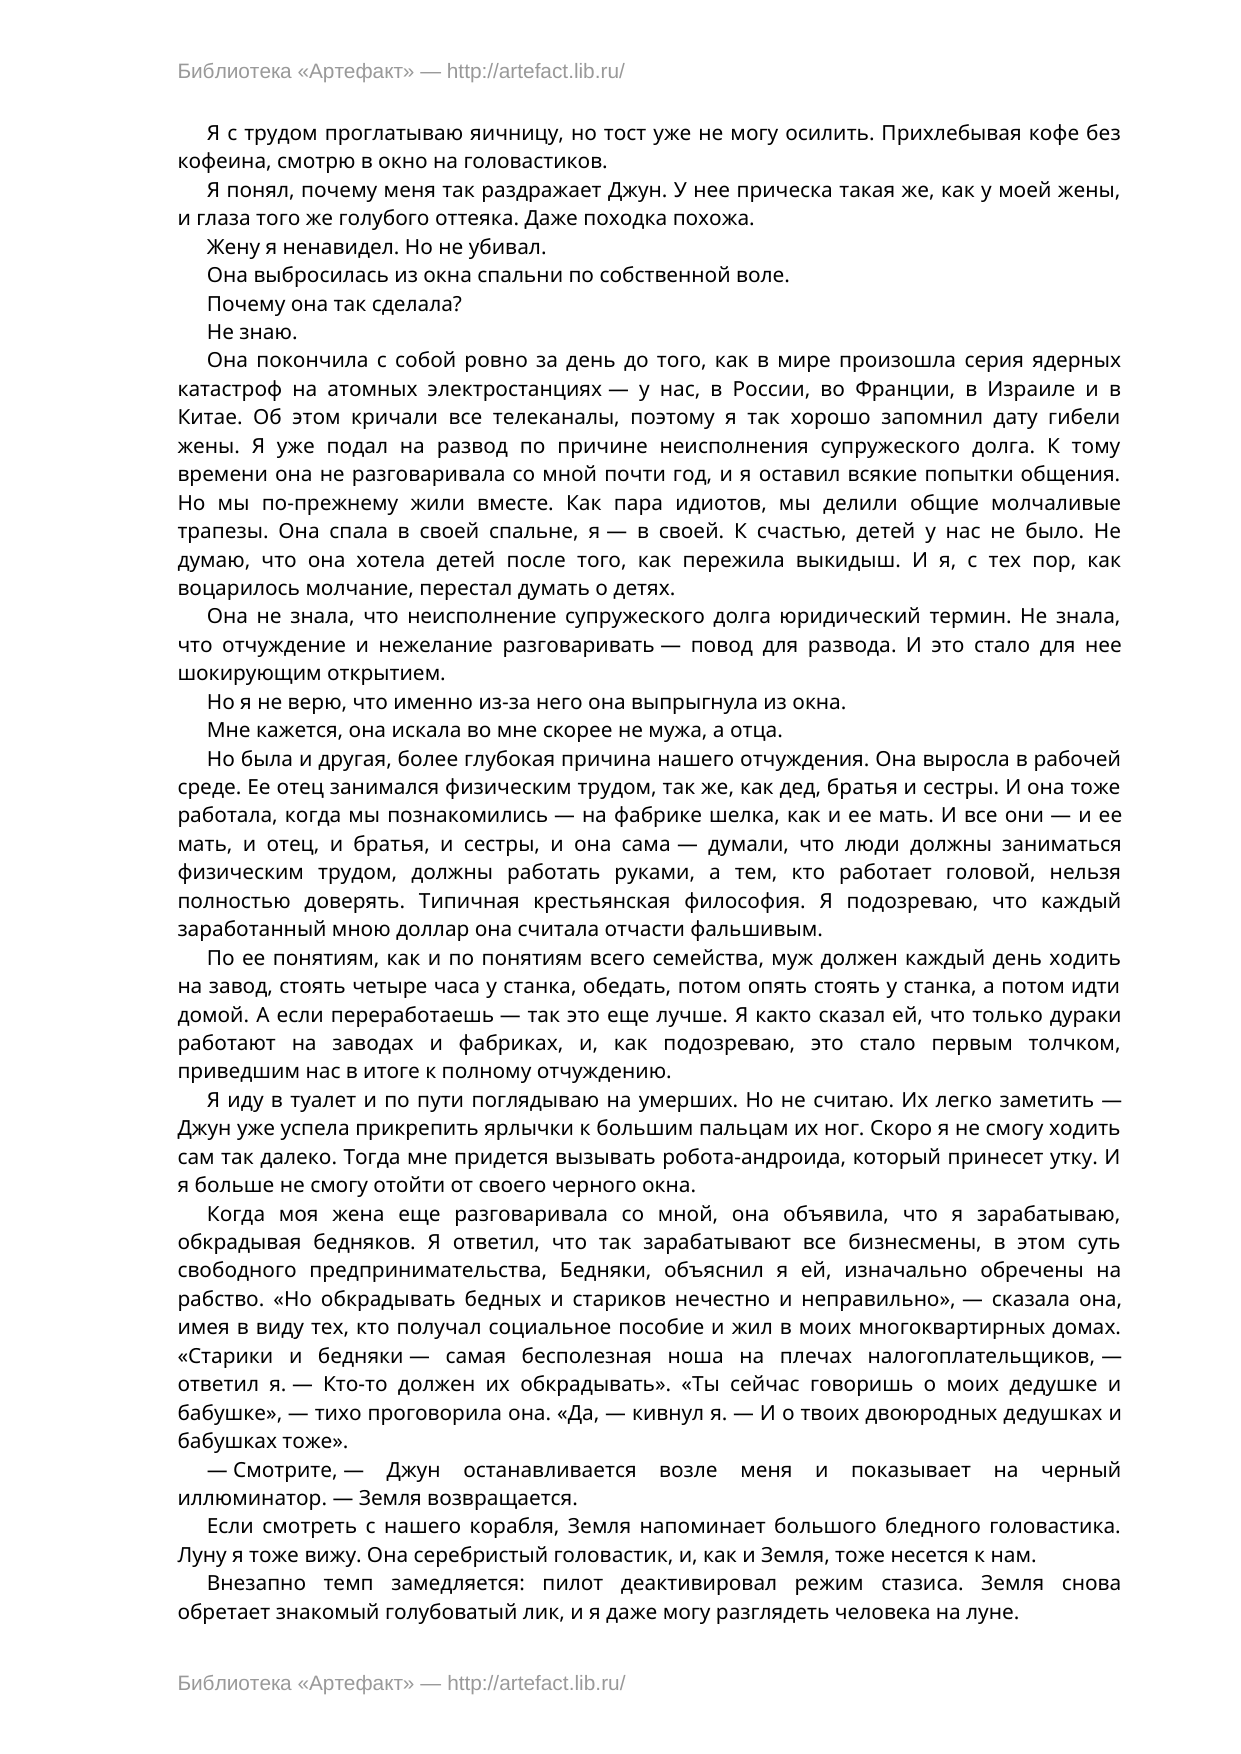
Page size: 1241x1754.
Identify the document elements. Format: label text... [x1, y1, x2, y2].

text Не знаю. [177, 317, 1122, 346]
text Она выбросилась из окна спальни по собственной воле. [177, 260, 1122, 289]
text Внезапно темп замедляется: пилот деактивировал режим стазиса. Земля снова обретает знакомый голубоватый лик, и я даже могу разглядеть человека на луне. [177, 1568, 1122, 1625]
text Но была и другая, более глубокая причина нашего отчуждения. Она выросла в рабочей среде. Ее отец занимался физическим трудом, так же, как дед, братья и сестры. И она тоже работала, когда мы познакомились — на фабрике шелка, как и ее мать. И все они — и ее мать, и отец, и братья, и сестры, и она сама — думали, что люди должны заниматься физическим трудом, должны работать руками, а тем, кто работает головой, нельзя полностью доверять. Типичная крестьянская философия. Я подозреваю, что каждый заработанный мною доллар она считала отчасти фальшивым. [177, 744, 1122, 943]
text Если смотреть с нашего корабля, Земля напоминает большого бледного головастика. Луну я тоже вижу. Она серебристый головастик, и, как и Земля, тоже несется к нам. [177, 1512, 1122, 1568]
text Я с трудом проглатываю яичницу, но тост уже не могу осилить. Прихлебывая кофе без кофеина, смотрю в окно на головастиков. [177, 118, 1122, 175]
text Мне кажется, она искала во мне скорее не мужа, а отца. [177, 715, 1122, 744]
text Я понял, почему меня так раздражает Джун. У нее прическа такая же, как у моей жены, и глаза того же голубого оттеяка. Даже походка похожа. [177, 175, 1122, 232]
text Она не знала, что неисполнение супружеского долга юридический термин. Не знала, что отчуждение и нежелание разговаривать — повод для развода. И это стало для нее шокирующим открытием. [177, 602, 1122, 687]
text Когда моя жена еще разговаривала со мной, она объявила, что я зарабатываю, обкрадывая бедняков. Я ответил, что так зарабатывают все бизнесмены, в этом суть свободного предпринимательства, Бедняки, объяснил я ей, изначально обречены на рабство. «Но обкрадывать бедных и стариков нечестно и неправильно», — сказала она, имея в виду тех, кто получал социальное пособие и жил в моих многоквартирных домах. «Старики и бедняки — самая бесполезная ноша на плечах налогоплательщиков, — ответил я. — Кто-то должен их обкрадывать». «Ты сейчас говоришь о моих дедушке и бабушке», — тихо проговорила она. «Да, — кивнул я. — И о твоих двоюродных дедушках и бабушках тоже». [177, 1199, 1122, 1455]
text Жену я ненавидел. Но не убивал. [177, 232, 1122, 260]
text Она покончила с собой ровно за день до того, как в мире произошла серия ядерных катастроф на атомных электростанциях — у нас, в России, во Франции, в Израиле и в Китае. Об этом кричали все телеканалы, поэтому я так хорошо запомнил дату гибели жены. Я уже подал на развод по причине неисполнения супружеского долга. К тому времени она не разговаривала со мной почти год, и я оставил всякие попытки общения. Но мы по-прежнему жили вместе. Как пара идиотов, мы делили общие молчаливые трапезы. Она спала в своей спальне, я — в своей. К счастью, детей у нас не было. Не думаю, что она хотела детей после того, как пережила выкидыш. И я, с тех пор, как воцарилось молчание, перестал думать о детях. [177, 346, 1122, 602]
text — Смотрите, — Джун останавливается возле меня и показывает на черный иллюминатор. — Земля возвращается. [177, 1455, 1122, 1512]
text По ее понятиям, как и по понятиям всего семейства, муж должен каждый день ходить на завод, стоять четыре часа у станка, обедать, потом опять стоять у станка, а потом идти домой. А если переработаешь — так это еще лучше. Я както сказал ей, что только дураки работают на заводах и фабриках, и, как подозреваю, это стало первым толчком, приведшим нас в итоге к полному отчуждению. [177, 943, 1122, 1085]
text Почему она так сделала? [177, 289, 1122, 317]
text Я иду в туалет и по пути поглядываю на умерших. Но не считаю. Их легко заметить — Джун уже успела прикрепить ярлычки к большим пальцам их ног. Скоро я не смогу ходить сам так далеко. Тогда мне придется вызывать робота-андроида, который принесет утку. И я больше не смогу отойти от своего черного окна. [177, 1085, 1122, 1199]
text Но я не верю, что именно из-за него она выпрыгнула из окна. [177, 687, 1122, 715]
